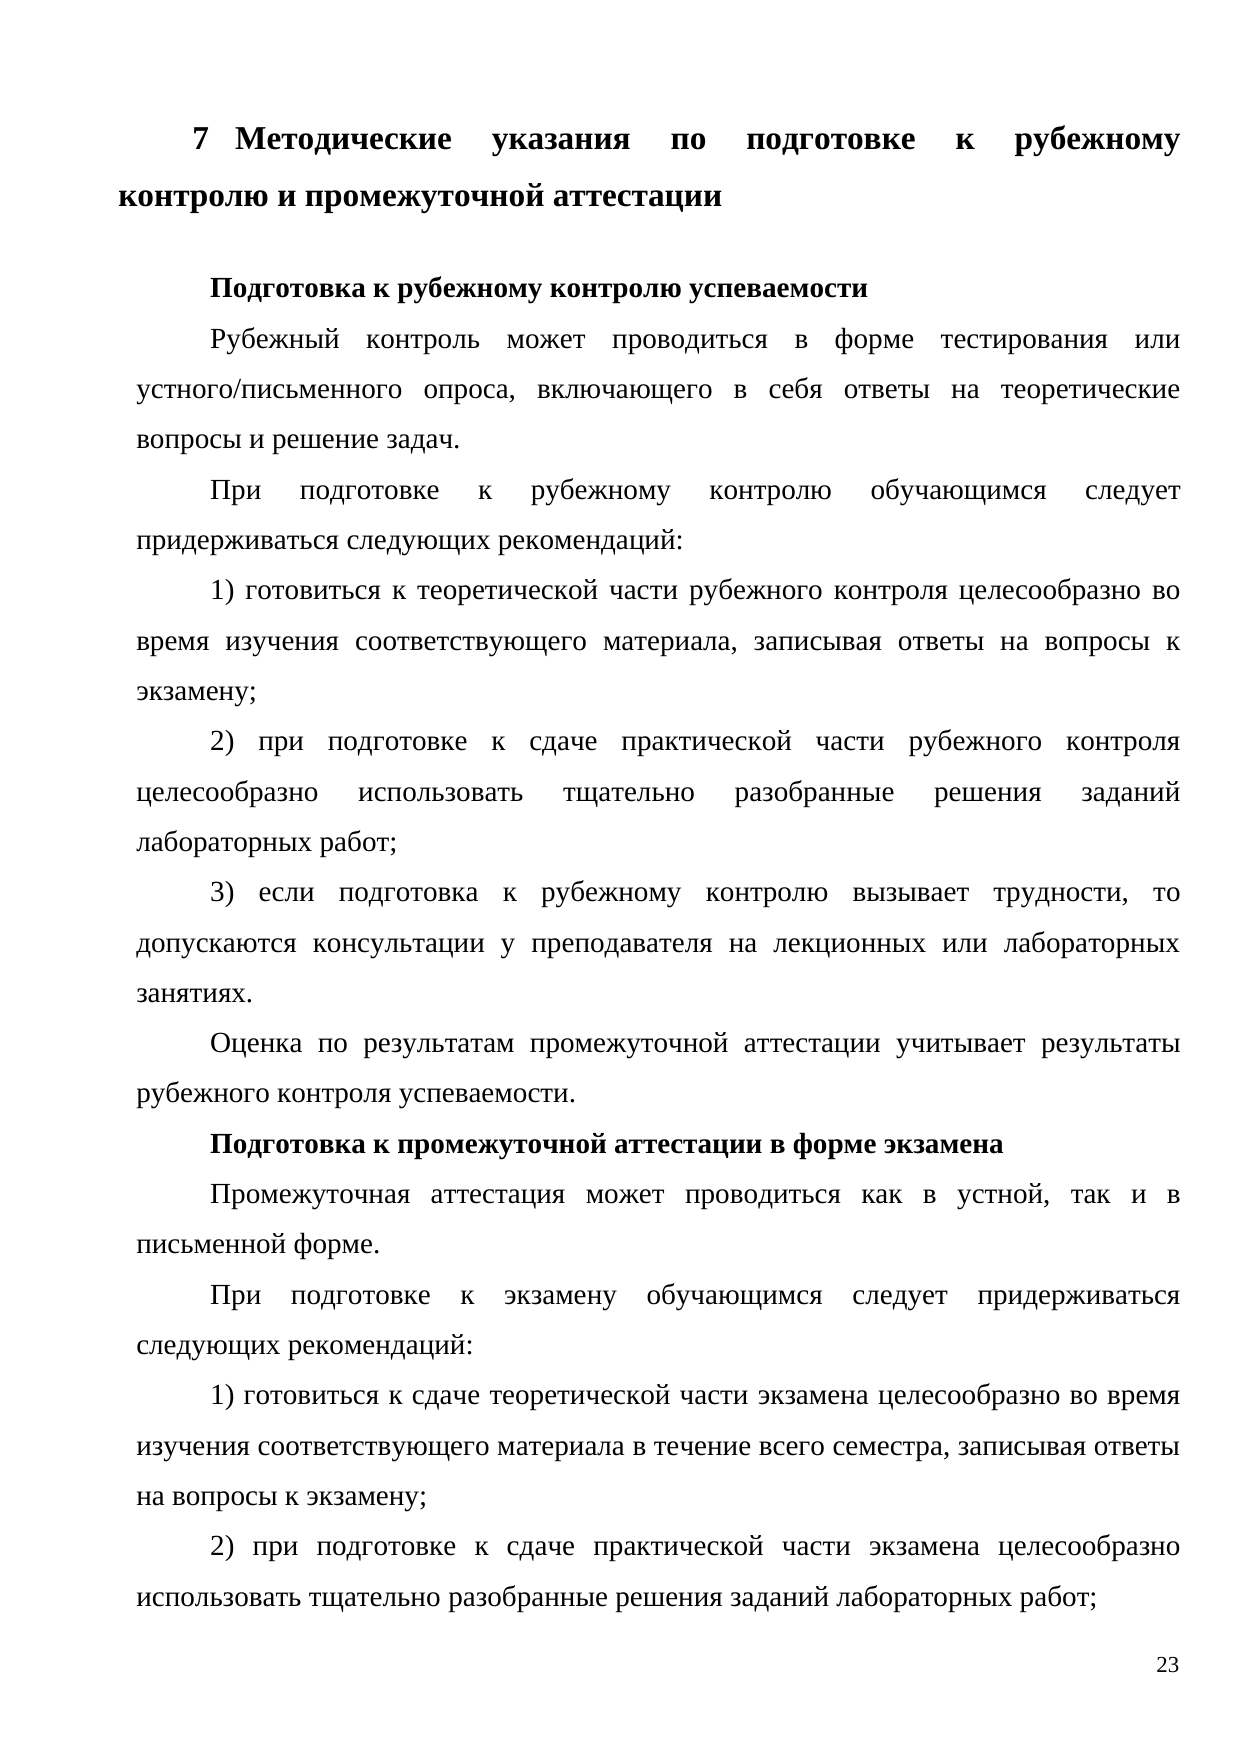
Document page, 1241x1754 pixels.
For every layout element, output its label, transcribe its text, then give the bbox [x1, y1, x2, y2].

text Подготовка к рубежному контролю успеваемости [136, 271, 1181, 304]
text 2) при подготовке к сдаче практической части рубежного контроля целесообразно использовать тщательно разобранные решения заданий лабораторных работ; [136, 723, 1181, 858]
text 1) готовиться к сдаче теоретической части экзамена целесообразно во время изучения соответствующего материала в течение всего семестра, записывая ответы на вопросы к экзамену; [136, 1377, 1181, 1512]
text Промежуточная аттестация может проводиться как в устной, так и в письменной форме. [136, 1176, 1181, 1260]
text 3) если подготовка к рубежному контролю вызывает трудности, то допускаются консультации у преподавателя на лекционных или лабораторных занятиях. [136, 874, 1181, 1008]
text Рубежный контроль может проводиться в форме тестирования или устного/письменного опроса, включающего в себя ответы на теоретические вопросы и решение задач. [136, 321, 1181, 455]
text 1) готовиться к теоретической части рубежного контроля целесообразно во время изучения соответствующего материала, записывая ответы на вопросы к экзамену; [136, 572, 1181, 707]
text Оценка по результатам промежуточной аттестации учитывает результаты рубежного контроля успеваемости. [136, 1025, 1181, 1109]
text Подготовка к промежуточной аттестации в форме экзамена [136, 1126, 1181, 1159]
subtitle Методические указания по подготовке к рубежному контролю и промежуточной аттестации [118, 118, 1181, 214]
text 2) при подготовке к сдаче практической части экзамена целесообразно использовать тщательно разобранные решения заданий лабораторных работ; [136, 1528, 1181, 1612]
text При подготовке к экзамену обучающимся следует придерживаться следующих рекомендаций: [136, 1277, 1181, 1361]
text При подготовке к рубежному контролю обучающимся следует придерживаться следующих рекомендаций: [136, 472, 1181, 556]
